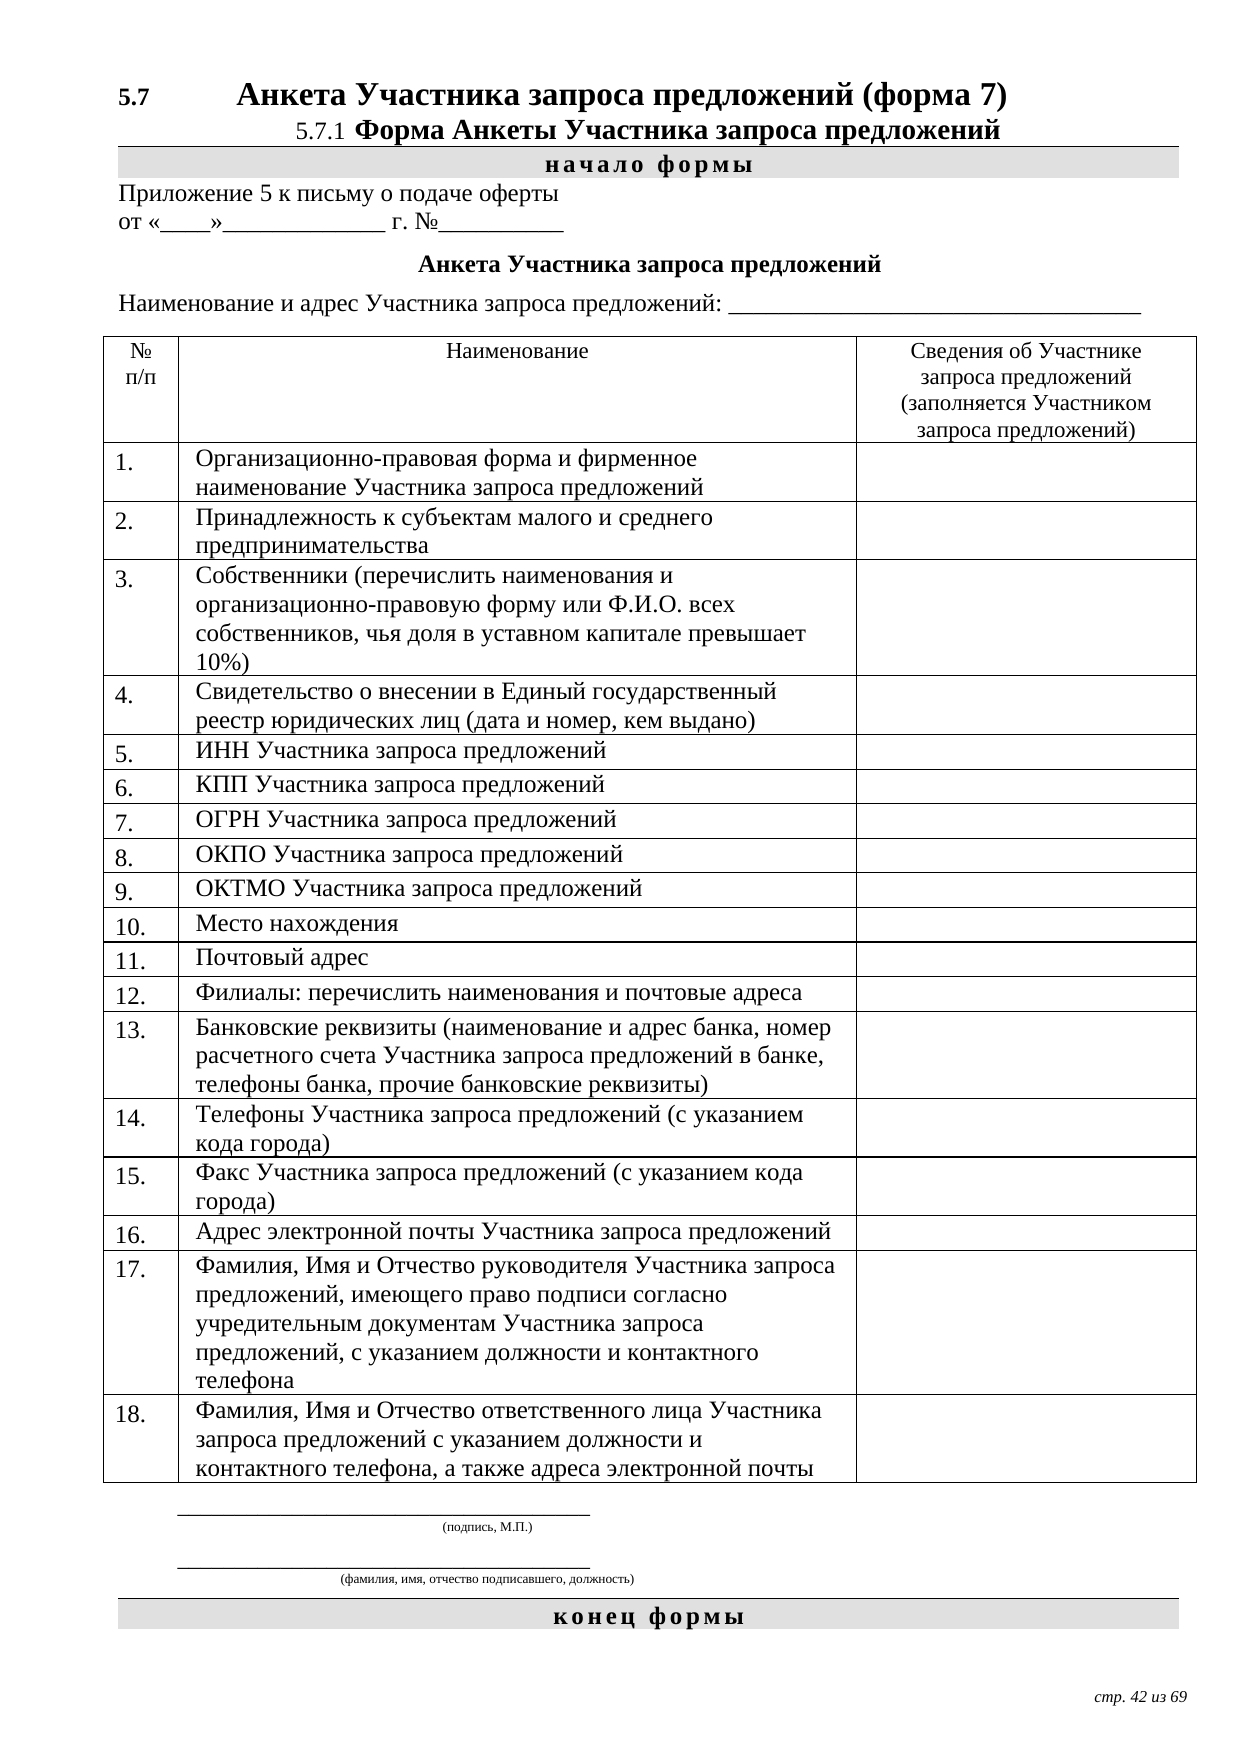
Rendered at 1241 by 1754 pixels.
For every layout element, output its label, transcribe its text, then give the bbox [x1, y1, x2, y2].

table_cell [104, 560, 178, 675]
table_cell [857, 873, 1196, 907]
table_cell [104, 770, 178, 803]
table_cell Фамилия, Имя и Отчество ответственного лица Участника запроса предложений с указанием должности и контактного телефона, а также адреса электронной почты [179, 1395, 856, 1482]
table_cell [857, 443, 1196, 501]
table_cell [104, 839, 178, 872]
table_cell [104, 735, 178, 768]
table_cell Принадлежность к субъектам малого и среднего предпринимательства [179, 502, 856, 559]
table_cell [857, 1216, 1196, 1249]
table_cell [104, 1012, 178, 1098]
table_cell [104, 1158, 178, 1215]
text Форма Анкеты Участника запроса предложений [236, 112, 1181, 146]
table_cell [857, 560, 1196, 675]
table_cell [104, 943, 178, 976]
text начало формы [118, 147, 1179, 178]
table_header № п/п [104, 337, 178, 442]
table_cell Фамилия, Имя и Отчество руководителя Участника запроса предложений, имеющего право подписи согласно учредительным документам Участника запроса предложений, с указанием должности и контактного телефона [179, 1251, 856, 1394]
table_cell [857, 1158, 1196, 1215]
table_cell [104, 908, 178, 941]
table_cell [857, 804, 1196, 838]
table_cell ОКТМО Участника запроса предложений [179, 873, 856, 907]
table_cell [857, 943, 1196, 976]
table_cell [857, 735, 1196, 768]
table_cell Телефоны Участника запроса предложений (с указанием кода города) [179, 1099, 856, 1156]
text Анкета Участника запроса предложений [118, 249, 1181, 278]
text конец формы [118, 1599, 1179, 1629]
table_cell [104, 1251, 178, 1394]
table_cell [857, 770, 1196, 803]
table_cell Адрес электронной почты Участника запроса предложений [179, 1216, 856, 1249]
table_cell [857, 1099, 1196, 1156]
table_cell [104, 977, 178, 1011]
table_cell [104, 676, 178, 734]
table_header Наименование [179, 337, 856, 442]
table_cell [104, 804, 178, 838]
table_cell Банковские реквизиты (наименование и адрес банка, номер расчетного счета Участника запроса предложений в банке, телефоны банка, прочие банковские реквизиты) [179, 1012, 856, 1098]
table_cell [857, 1012, 1196, 1098]
table_cell [104, 1099, 178, 1156]
text (фамилия, имя, отчество подписавшего, должность) [118, 1571, 797, 1598]
table_cell Филиалы: перечислить наименования и почтовые адреса [179, 977, 856, 1011]
table_cell [857, 676, 1196, 734]
text ____________________________________ [118, 1545, 1181, 1571]
table_cell ОГРН Участника запроса предложений [179, 804, 856, 838]
text Приложение 5 к письму о подаче оферты от «____»_____________ г. №__________ [118, 178, 1181, 235]
table_cell [857, 977, 1196, 1011]
table_cell Почтовый адрес [179, 943, 856, 976]
text Наименование и адрес Участника запроса предложений: _________________________________ [118, 288, 1181, 317]
table_cell [857, 1395, 1196, 1482]
table_cell [104, 502, 178, 559]
table_cell КПП Участника запроса предложений [179, 770, 856, 803]
table_cell [104, 1395, 178, 1482]
table_cell Свидетельство о внесении в Единый государственный реестр юридических лиц (дата и номер, кем выдано) [179, 676, 856, 734]
text ____________________________________ [118, 1492, 1181, 1518]
table_cell [104, 1216, 178, 1249]
table_cell ИНН Участника запроса предложений [179, 735, 856, 768]
table_cell Факс Участника запроса предложений (с указанием кода города) [179, 1158, 856, 1215]
table_cell ОКПО Участника запроса предложений [179, 839, 856, 872]
table_cell [104, 873, 178, 907]
table_cell [104, 443, 178, 501]
table_cell [857, 839, 1196, 872]
table_cell Организационно-правовая форма и фирменное наименование Участника запроса предложений [179, 443, 856, 501]
table_header Сведения об Участнике запроса предложений (заполняется Участником запроса предложений) [857, 337, 1196, 442]
table_cell Место нахождения [179, 908, 856, 941]
table_cell [857, 908, 1196, 941]
text (подпись, М.П.) [118, 1518, 797, 1545]
table_cell Собственники (перечислить наименования и организационно-правовую форму или Ф.И.О. всех собственников, чья доля в уставном капитале превышает 10%) [179, 560, 856, 675]
table_cell [857, 502, 1196, 559]
table_cell [857, 1251, 1196, 1394]
